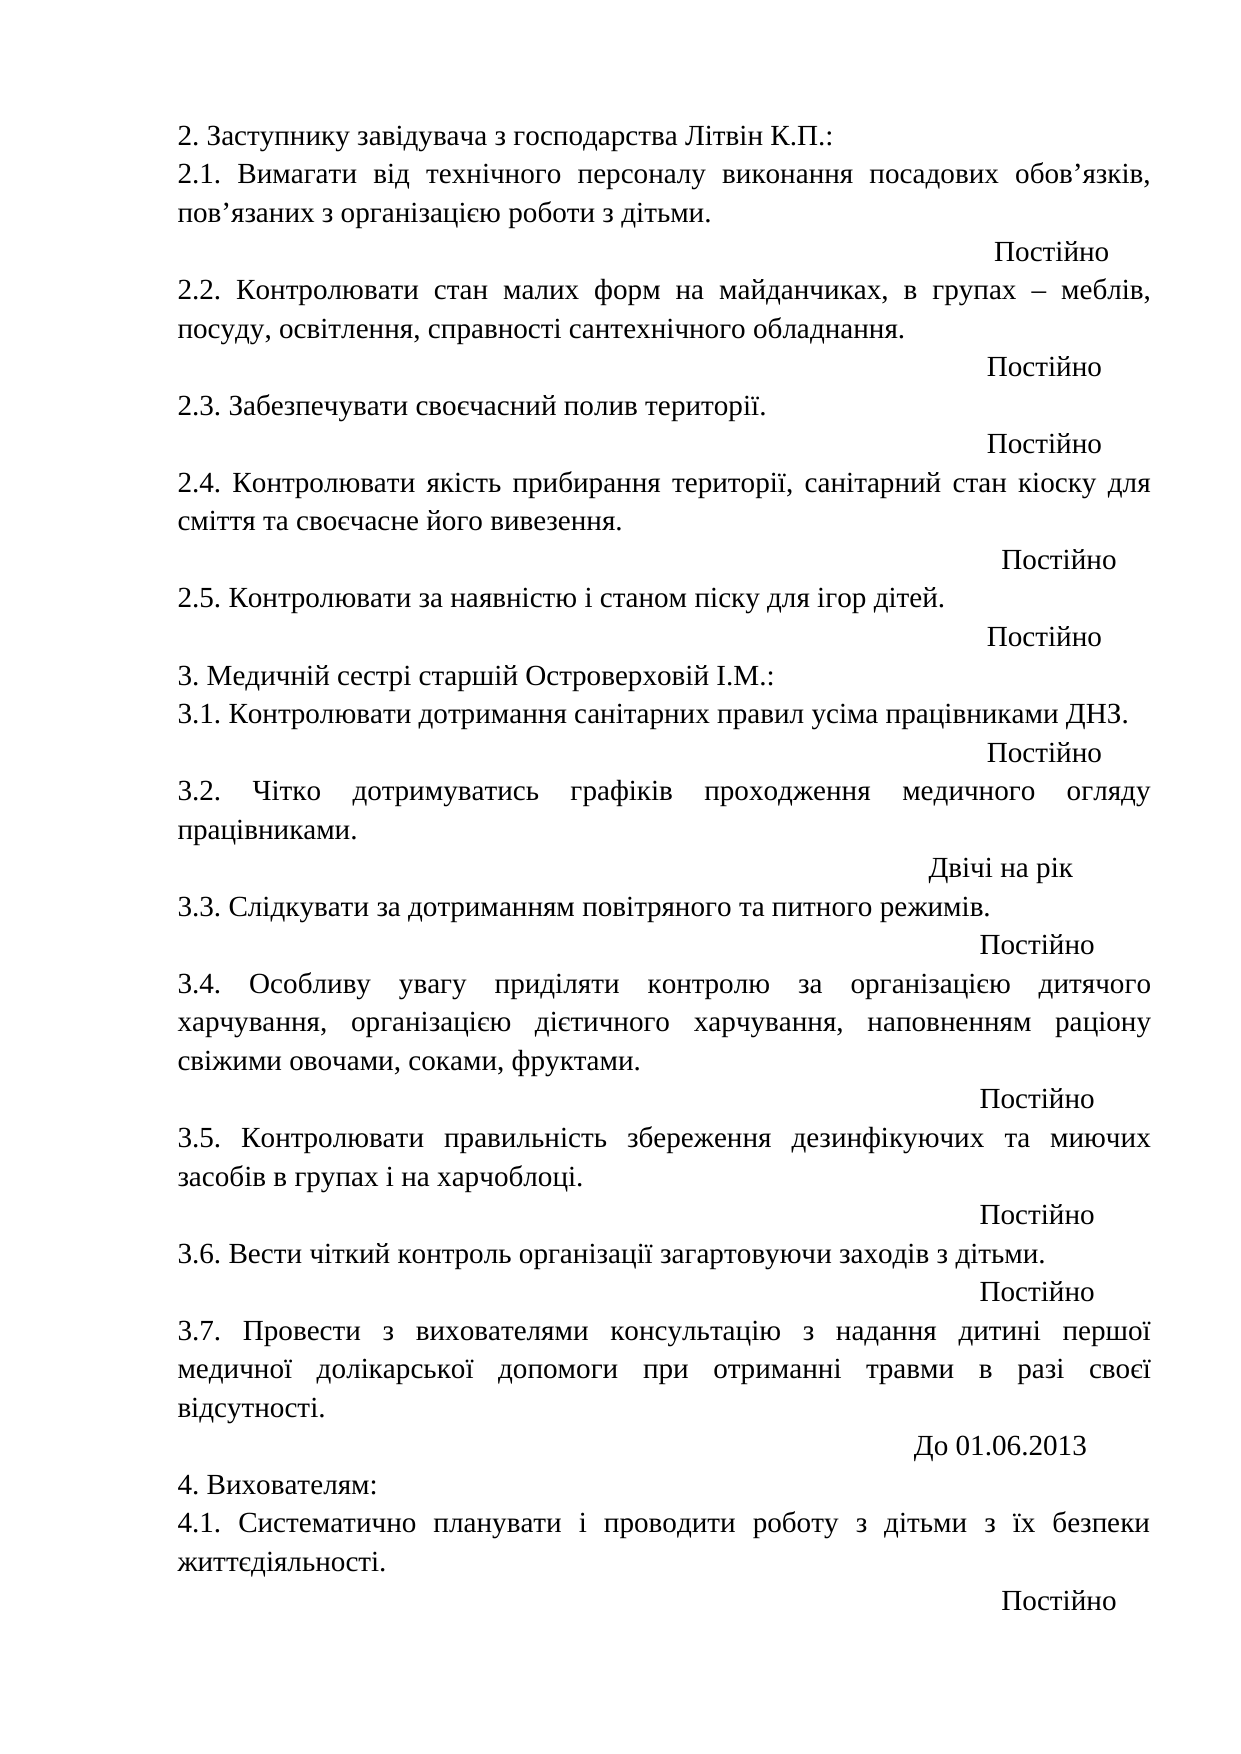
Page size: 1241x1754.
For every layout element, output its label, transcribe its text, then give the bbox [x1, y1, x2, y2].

text 2.1. Вимагати від технічного персоналу виконання посадових обов’язків, пов’язаних з організацією роботи з дітьми. [177, 157, 1152, 229]
text 2.5. Контролювати за наявністю і станом піску для ігор дітей. [177, 581, 1152, 614]
text 3. Медичній сестрі старшій Островерховій І.М.: [177, 658, 1152, 691]
text Постійно [177, 735, 1152, 768]
text 3.1. Контролювати дотримання санітарних правил усіма працівниками ДНЗ. [177, 696, 1152, 730]
text Постійно [177, 619, 1152, 653]
text 2. Заступнику завідувача з господарства Літвін К.П.: [177, 118, 1152, 152]
text Постійно [177, 1197, 1152, 1231]
text 3.6. Вести чіткий контроль організації загартовуючи заходів з дітьми. [177, 1236, 1152, 1269]
text 4. Вихователям: [177, 1467, 1152, 1501]
text 3.2. Чітко дотримуватись графіків проходження медичного огляду працівниками. [177, 773, 1152, 845]
text Постійно [177, 426, 1152, 460]
text До 01.06.2013 [177, 1428, 1152, 1462]
text 3.7. Провести з вихователями консультацію з надання дитині першої медичної долікарської допомоги при отриманні травми в разі своєї відсутності. [177, 1313, 1152, 1423]
text 3.3. Слідкувати за дотриманням повітряного та питного режимів. [177, 889, 1152, 922]
text Постійно [177, 234, 1152, 267]
text 2.2. Контролювати стан малих форм на майданчиках, в групах – меблів, посуду, освітлення, справності сантехнічного обладнання. [177, 272, 1152, 344]
text 4.1. Систематично планувати і проводити роботу з дітьми з їх безпеки життєдіяльності. [177, 1506, 1152, 1578]
text Двічі на рік [177, 850, 1152, 884]
text 2.4. Контролювати якість прибирання території, санітарний стан кіоску для сміття та своєчасне його вивезення. [177, 465, 1152, 537]
text 3.5. Контролювати правильність збереження дезинфікуючих та миючих засобів в групах і на харчоблоці. [177, 1120, 1152, 1192]
text Постійно [177, 1583, 1152, 1616]
text Постійно [177, 542, 1152, 576]
text 3.4. Особливу увагу приділяти контролю за організацією дитячого харчування, організацією дієтичного харчування, наповненням раціону свіжими овочами, соками, фруктами. [177, 966, 1152, 1077]
text Постійно [177, 927, 1152, 961]
text Постійно [177, 1082, 1152, 1115]
text 2.3. Забезпечувати своєчасний полив території. [177, 388, 1152, 421]
text Постійно [177, 349, 1152, 383]
text Постійно [177, 1274, 1152, 1308]
